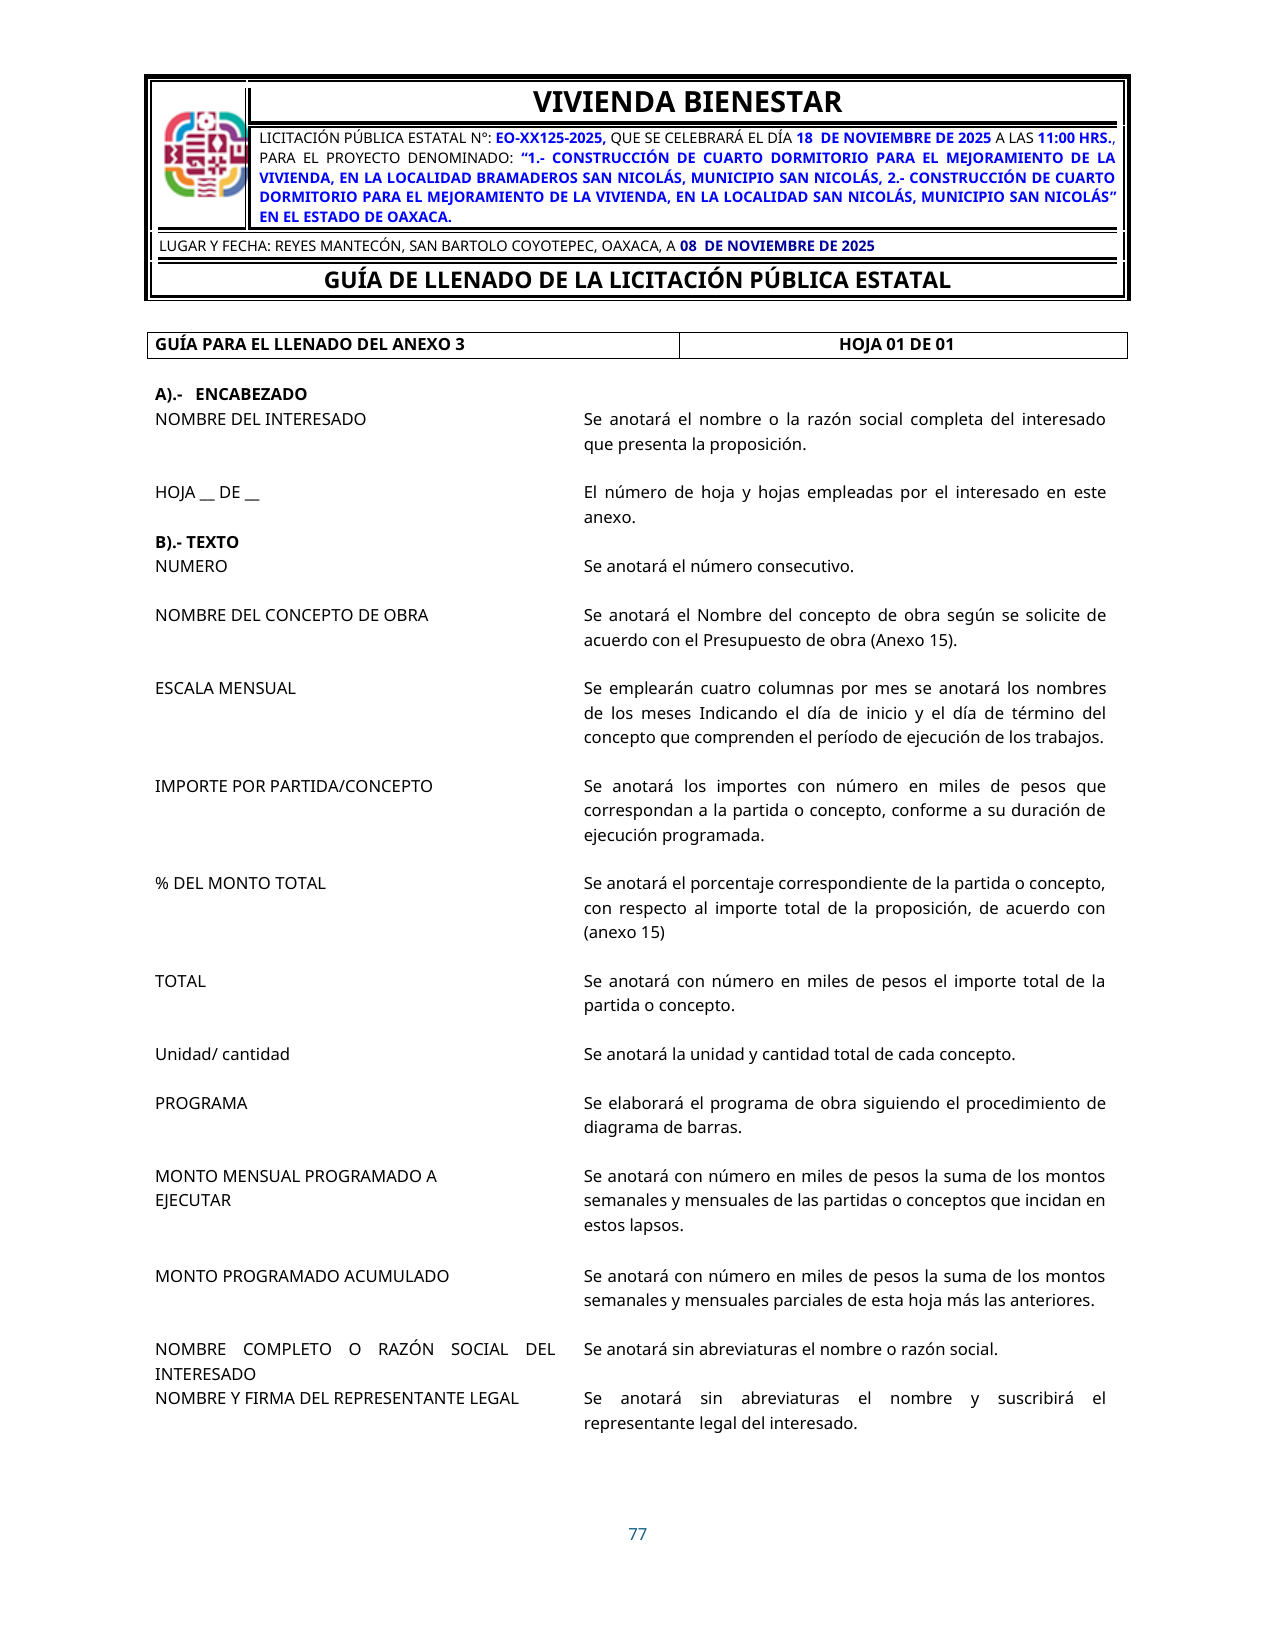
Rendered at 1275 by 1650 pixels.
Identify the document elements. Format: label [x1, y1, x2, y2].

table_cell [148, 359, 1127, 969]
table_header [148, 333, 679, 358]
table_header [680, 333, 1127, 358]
picture [251, 103, 260, 121]
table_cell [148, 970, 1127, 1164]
picture [153, 103, 245, 203]
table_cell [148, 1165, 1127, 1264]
picture [251, 128, 260, 203]
picture [246, 103, 260, 203]
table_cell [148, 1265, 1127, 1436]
